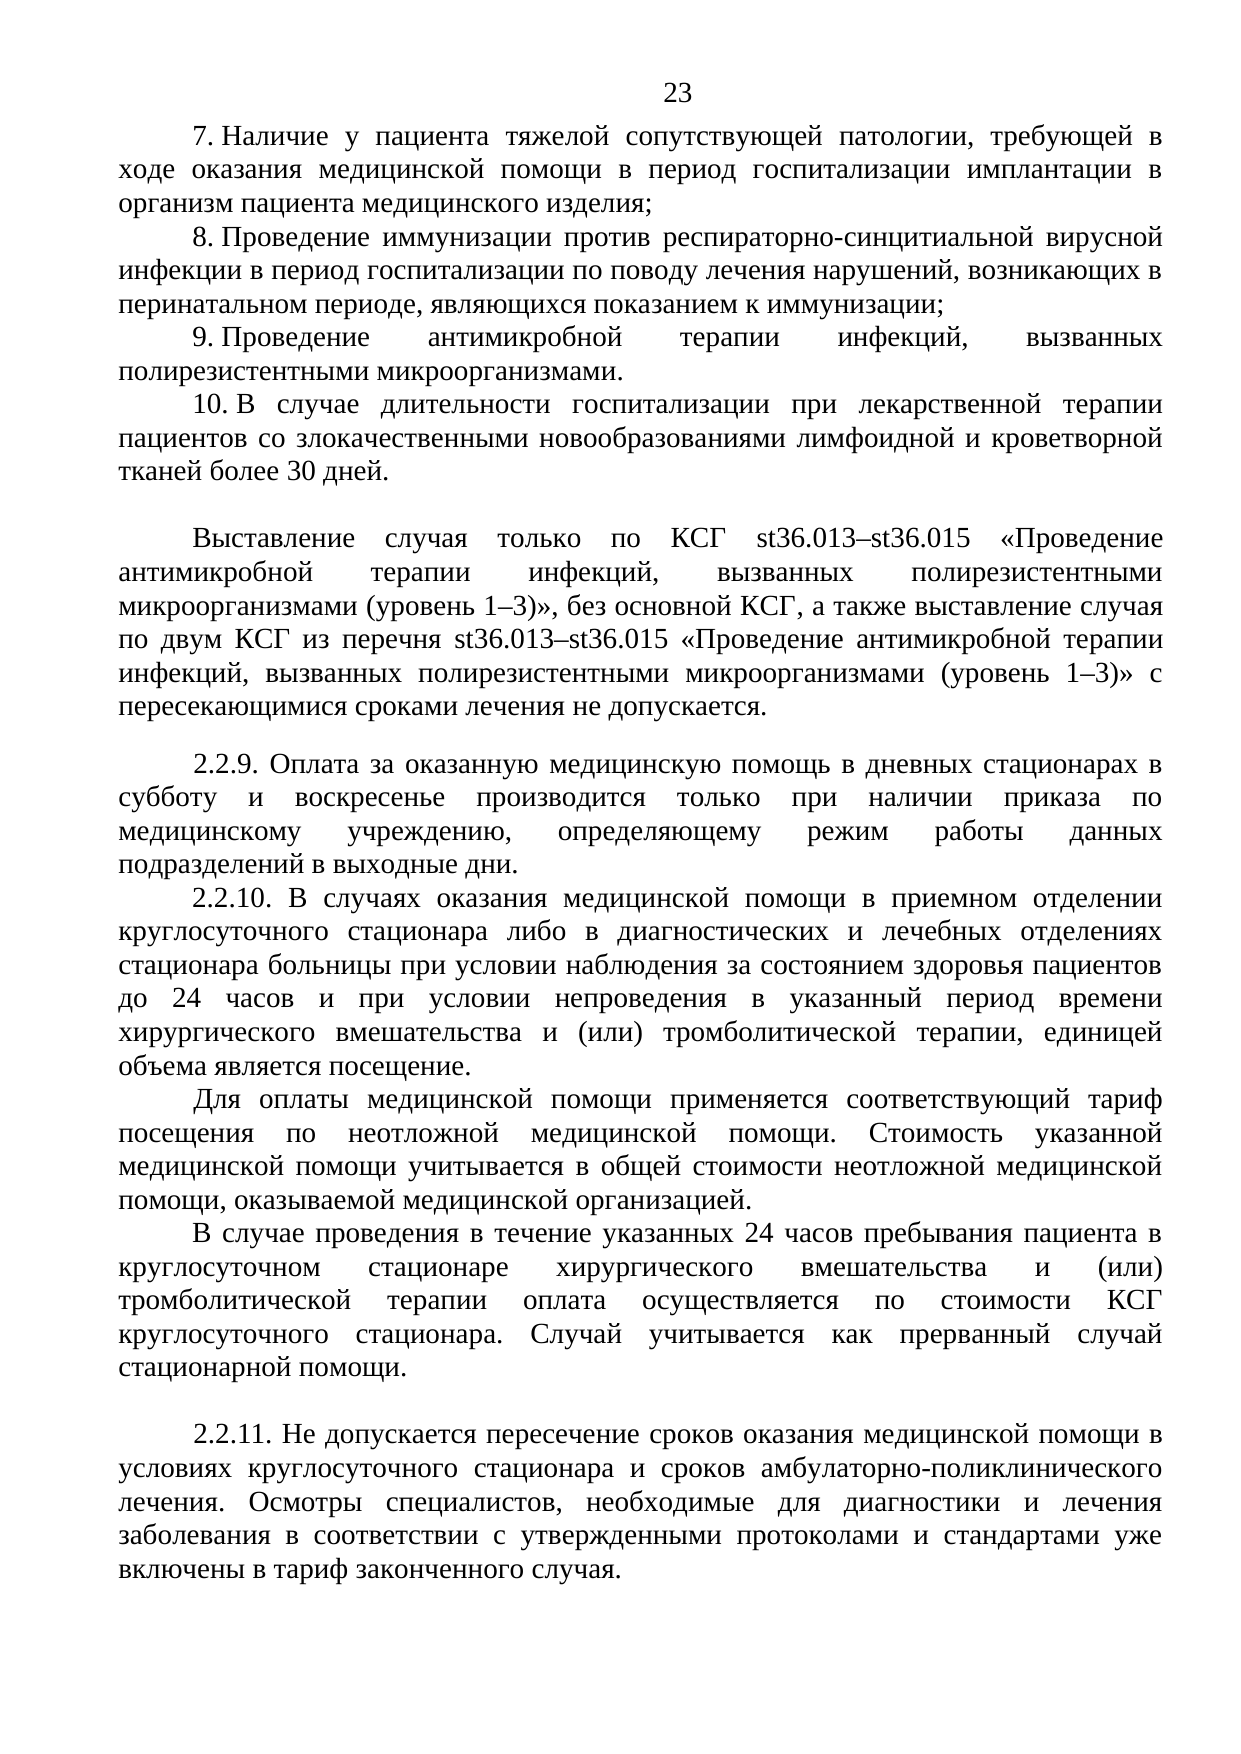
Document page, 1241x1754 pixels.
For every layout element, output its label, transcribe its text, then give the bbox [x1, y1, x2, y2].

text 8. Проведение иммунизации против респираторно-синцитиальной вирусной инфекции в период госпитализации по поводу лечения нарушений, возникающих в перинатальном периоде, являющихся показанием к иммунизации; [118, 219, 1163, 319]
text 7. Наличие у пациента тяжелой сопутствующей патологии, требующей в ходе оказания медицинской помощи в период госпитализации имплантации в организм пациента медицинского изделия; [118, 118, 1163, 219]
text Выставление случая только по КСГ st36.013–st36.015 «Проведение антимикробной терапии инфекций, вызванных полирезистентными микроорганизмами (уровень 1–3)», без основной КСГ, а также выставление случая по двум КСГ из перечня st36.013–st36.015 «Проведение антимикробной терапии инфекций, вызванных полирезистентными микроорганизмами (уровень 1–3)» с пересекающимися сроками лечения не допускается. [118, 521, 1163, 722]
text 10. В случае длительности госпитализации при лекарственной терапии пациентов со злокачественными новообразованиями лимфоидной и кроветворной тканей более 30 дней. [118, 386, 1163, 487]
text 2.2.10. В случаях оказания медицинской помощи в приемном отделении круглосуточного стационара либо в диагностических и лечебных отделениях стационара больницы при условии наблюдения за состоянием здоровья пациентов до 24 часов и при условии непроведения в указанный период времени хирургического вмешательства и (или) тромболитической терапии, единицей объема является посещение. [118, 880, 1163, 1081]
text 2.2.9. Оплата за оказанную медицинскую помощь в дневных стационарах в субботу и воскресенье производится только при наличии приказа по медицинскому учреждению, определяющему режим работы данных подразделений в выходные дни. [118, 746, 1163, 880]
text 9. Проведение антимикробной терапии инфекций, вызванных полирезистентными микроорганизмами. [118, 319, 1163, 386]
text В случае проведения в течение указанных 24 часов пребывания пациента в круглосуточном стационаре хирургического вмешательства и (или) тромболитической терапии оплата осуществляется по стоимости КСГ круглосуточного стационара. Случай учитывается как прерванный случай стационарной помощи. [118, 1215, 1163, 1383]
text Для оплаты медицинской помощи применяется соответствующий тариф посещения по неотложной медицинской помощи. Стоимость указанной медицинской помощи учитывается в общей стоимости неотложной медицинской помощи, оказываемой медицинской организацией. [118, 1081, 1163, 1215]
text 2.2.11. Не допускается пересечение сроков оказания медицинской помощи в условиях круглосуточного стационара и сроков амбулаторно-поликлинического лечения. Осмотры специалистов, необходимые для диагностики и лечения заболевания в соответствии с утвержденными протоколами и стандартами уже включены в тариф законченного случая. [118, 1417, 1163, 1584]
